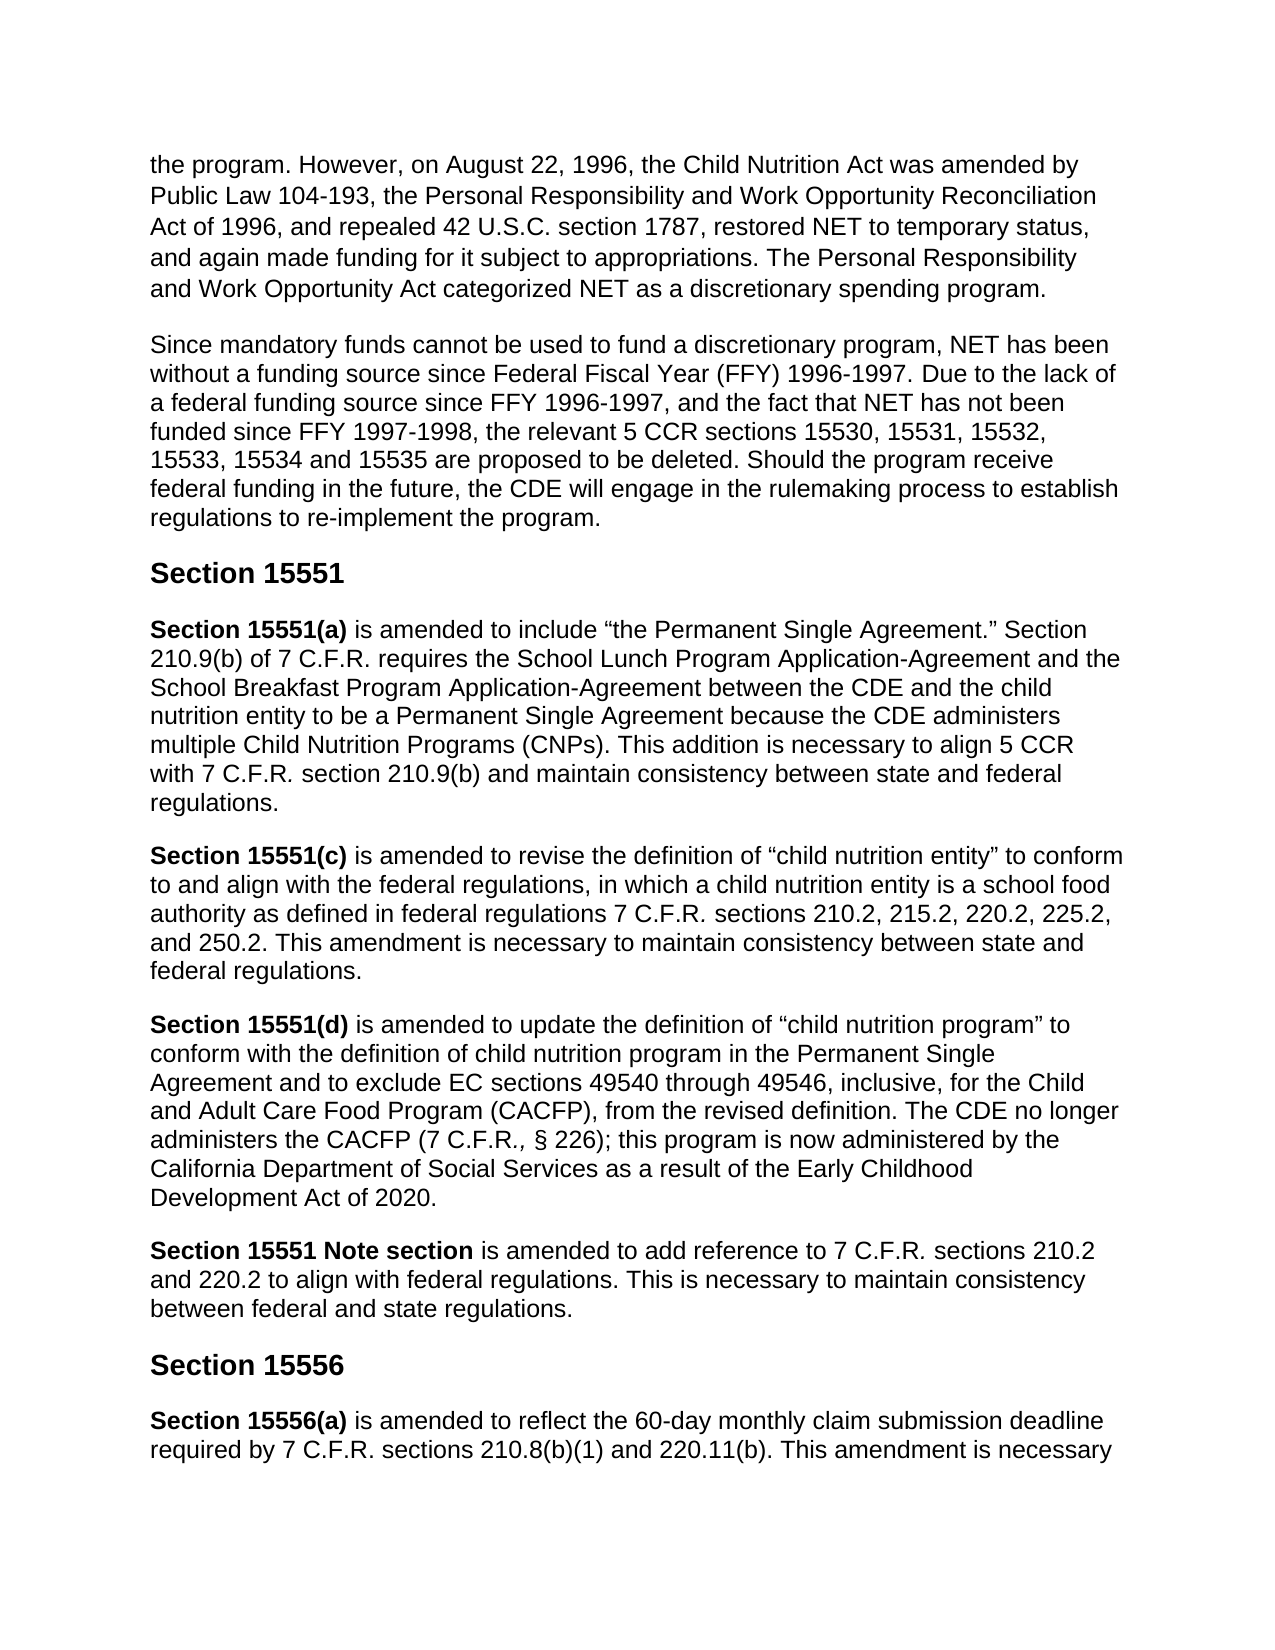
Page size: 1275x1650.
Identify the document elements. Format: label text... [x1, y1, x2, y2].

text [150, 1406, 1125, 1463]
text Since mandatory funds cannot be used to fund a discretionary program, NET has been without a funding source since Federal Fiscal Year (FFY) 1996-1997. Due to the lack of a federal funding source since FFY 1996-1997, and the fact that NET has not been funded since FFY 1997-1998, the relevant 5 CCR sections 15530, 15531, 15532, 15533, 15534 and 15535 are proposed to be deleted. Should the program receive federal funding in the future, the CDE will engage in the rulemaking process to establish regulations to re-implement the program. [150, 330, 1125, 531]
text Section 15551(c) is amended to revise the definition of “child nutrition entity” to conform to and align with the federal regulations, in which a child nutrition entity is a school food authority as defined in federal regulations 7 C.F.R. sections 210.2, 215.2, 220.2, 225.2, and 250.2. This amendment is necessary to maintain consistency between state and federal regulations. [150, 841, 1125, 985]
text Section 15551 Note section is amended to add reference to 7 C.F.R. sections 210.2 and 220.2 to align with federal regulations. This is necessary to maintain consistency between federal and state regulations. [150, 1236, 1125, 1322]
text Section 15551(d) is amended to update the definition of “child nutrition program” to conform with the definition of child nutrition program in the Permanent Single Agreement and to exclude EC sections 49540 through 49546, inclusive, for the Child and Adult Care Food Program (CACFP), from the revised definition. The CDE no longer administers the CACFP (7 C.F.R., § 226); this program is now administered by the California Department of Social Services as a result of the Early Childhood Development Act of 2020. [150, 1010, 1125, 1211]
subtitle Section 15556 [150, 1347, 1125, 1381]
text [150, 150, 1125, 303]
subtitle Section 15551 [150, 556, 1125, 590]
text Section 15551(a) is amended to include “the Permanent Single Agreement.” Section 210.9(b) of 7 C.F.R. requires the School Lunch Program Application-Agreement and the School Breakfast Program Application-Agreement between the CDE and the child nutrition entity to be a Permanent Single Agreement because the CDE administers multiple Child Nutrition Programs (CNPs). This addition is necessary to align 5 CCR with 7 C.F.R. section 210.9(b) and maintain consistency between state and federal regulations. [150, 615, 1125, 816]
